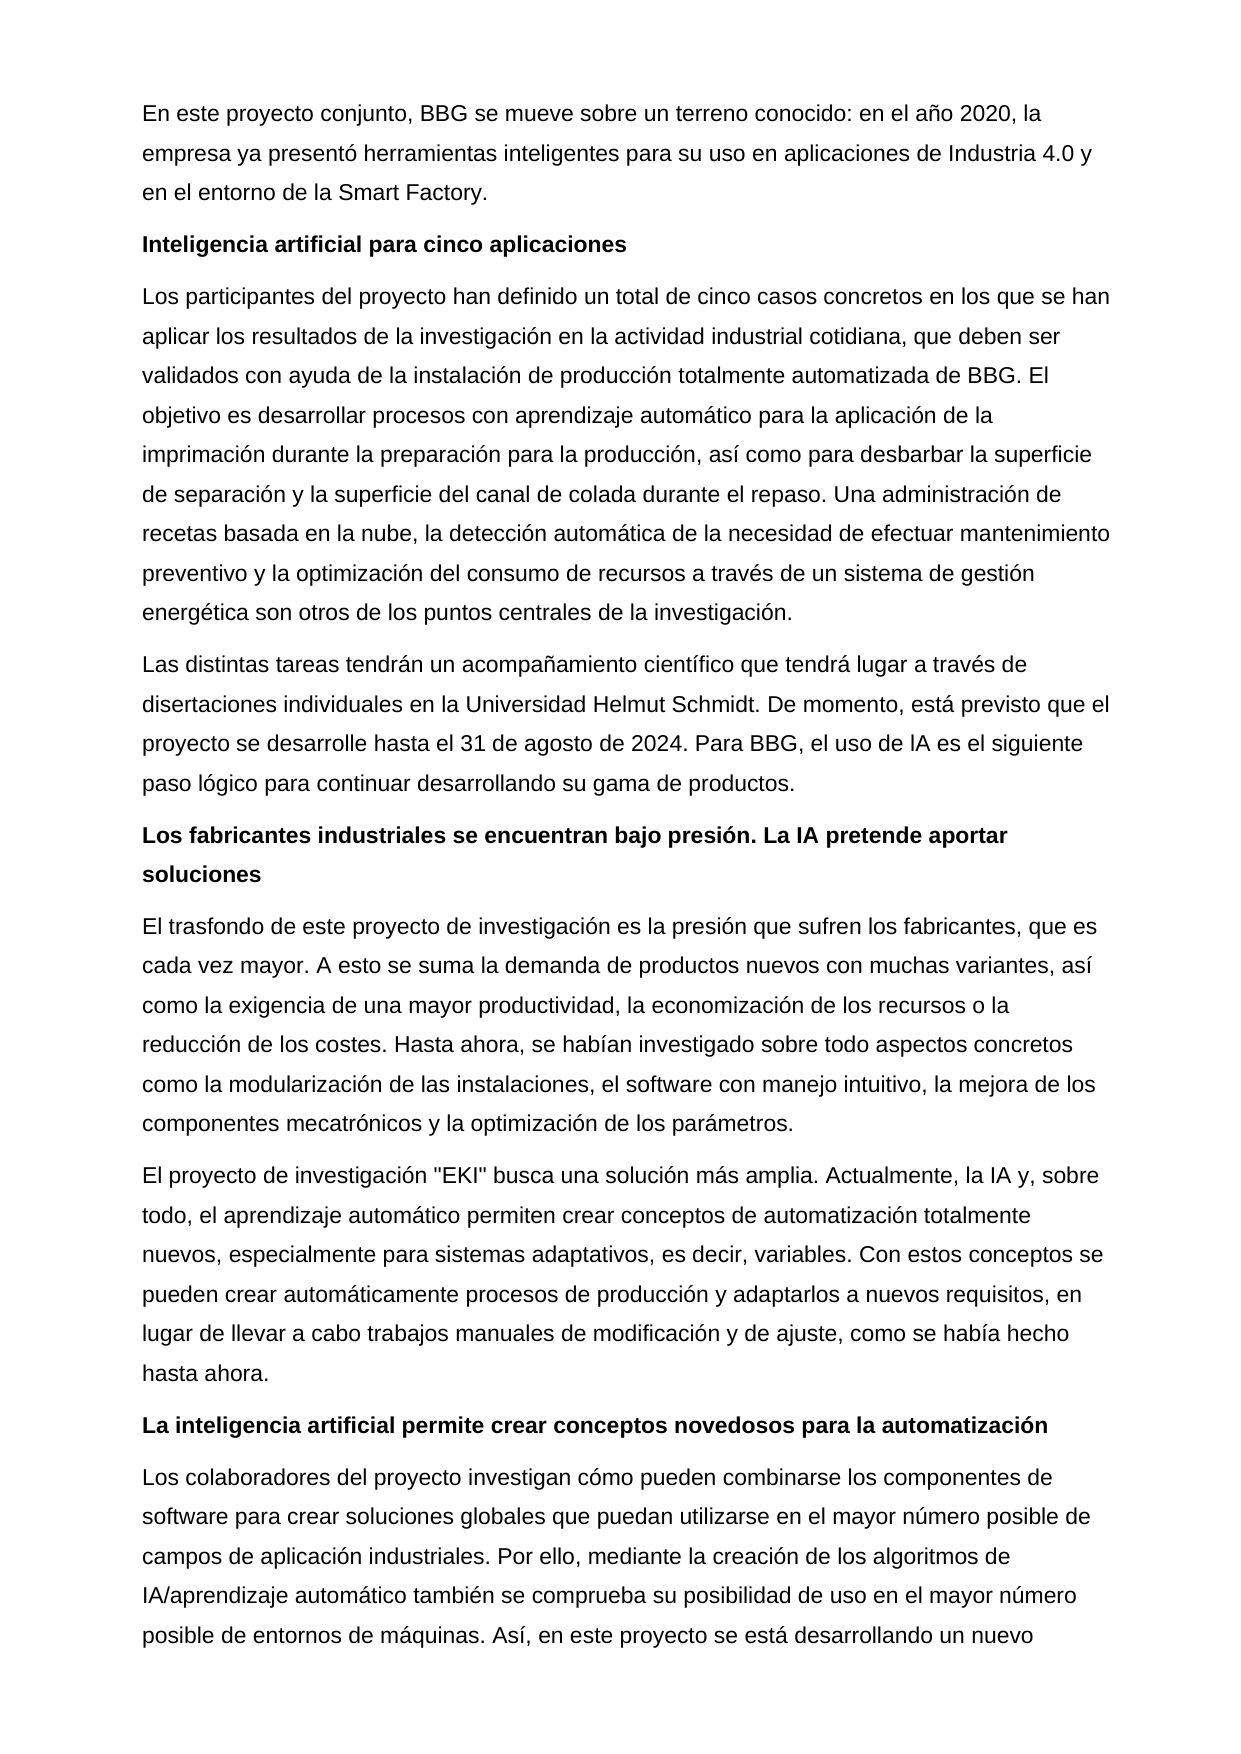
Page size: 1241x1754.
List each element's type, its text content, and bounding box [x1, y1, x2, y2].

text Inteligencia artificial para cinco aplicaciones [142, 231, 1110, 258]
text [142, 1464, 1110, 1648]
text El proyecto de investigación "EKI" busca una solución más amplia. Actualmente, la IA y, sobre todo, el aprendizaje automático permiten crear conceptos de automatización totalmente nuevos, especialmente para sistemas adaptativos, es decir, variables. Con estos conceptos se pueden crear automáticamente procesos de producción y adaptarlos a nuevos requisitos, en lugar de llevar a cabo trabajos manuales de modificación y de ajuste, como se había hecho hasta ahora. [142, 1162, 1110, 1386]
text El trasfondo de este proyecto de investigación es la presión que sufren los fabricantes, que es cada vez mayor. A esto se suma la demanda de productos nuevos con muchas variantes, así como la exigencia de una mayor productividad, la economización de los recursos o la reducción de los costes. Hasta ahora, se habían investigado sobre todo aspectos concretos como la modularización de las instalaciones, el software con manejo intuitivo, la mejora de los componentes mecatrónicos y la optimización de los parámetros. [142, 913, 1110, 1137]
text En este proyecto conjunto, BBG se mueve sobre un terreno conocido: en el año 2020, la empresa ya presentó herramientas inteligentes para su uso en aplicaciones de Industria 4.0 y en el entorno de la Smart Factory. [142, 100, 1110, 206]
text Las distintas tareas tendrán un acompañamiento científico que tendrá lugar a través de disertaciones individuales en la Universidad Helmut Schmidt. De momento, está previsto que el proyecto se desarrolle hasta el 31 de agosto de 2024. Para BBG, el uso de lA es el siguiente paso lógico para continuar desarrollando su gama de productos. [142, 651, 1110, 796]
text La inteligencia artificial permite crear conceptos novedosos para la automatización [142, 1412, 1110, 1438]
text Los participantes del proyecto han definido un total de cinco casos concretos en los que se han aplicar los resultados de la investigación en la actividad industrial cotidiana, que deben ser validados con ayuda de la instalación de producción totalmente automatizada de BBG. El objetivo es desarrollar procesos con aprendizaje automático para la aplicación de la imprimación durante la preparación para la producción, así como para desbarbar la superficie de separación y la superficie del canal de colada durante el repaso. Una administración de recetas basada en la nube, la detección automática de la necesidad de efectuar mantenimiento preventivo y la optimización del consumo de recursos a través de un sistema de gestión energética son otros de los puntos centrales de la investigación. [142, 283, 1110, 626]
text Los fabricantes industriales se encuentran bajo presión. La IA pretende aportar soluciones [142, 822, 1110, 887]
